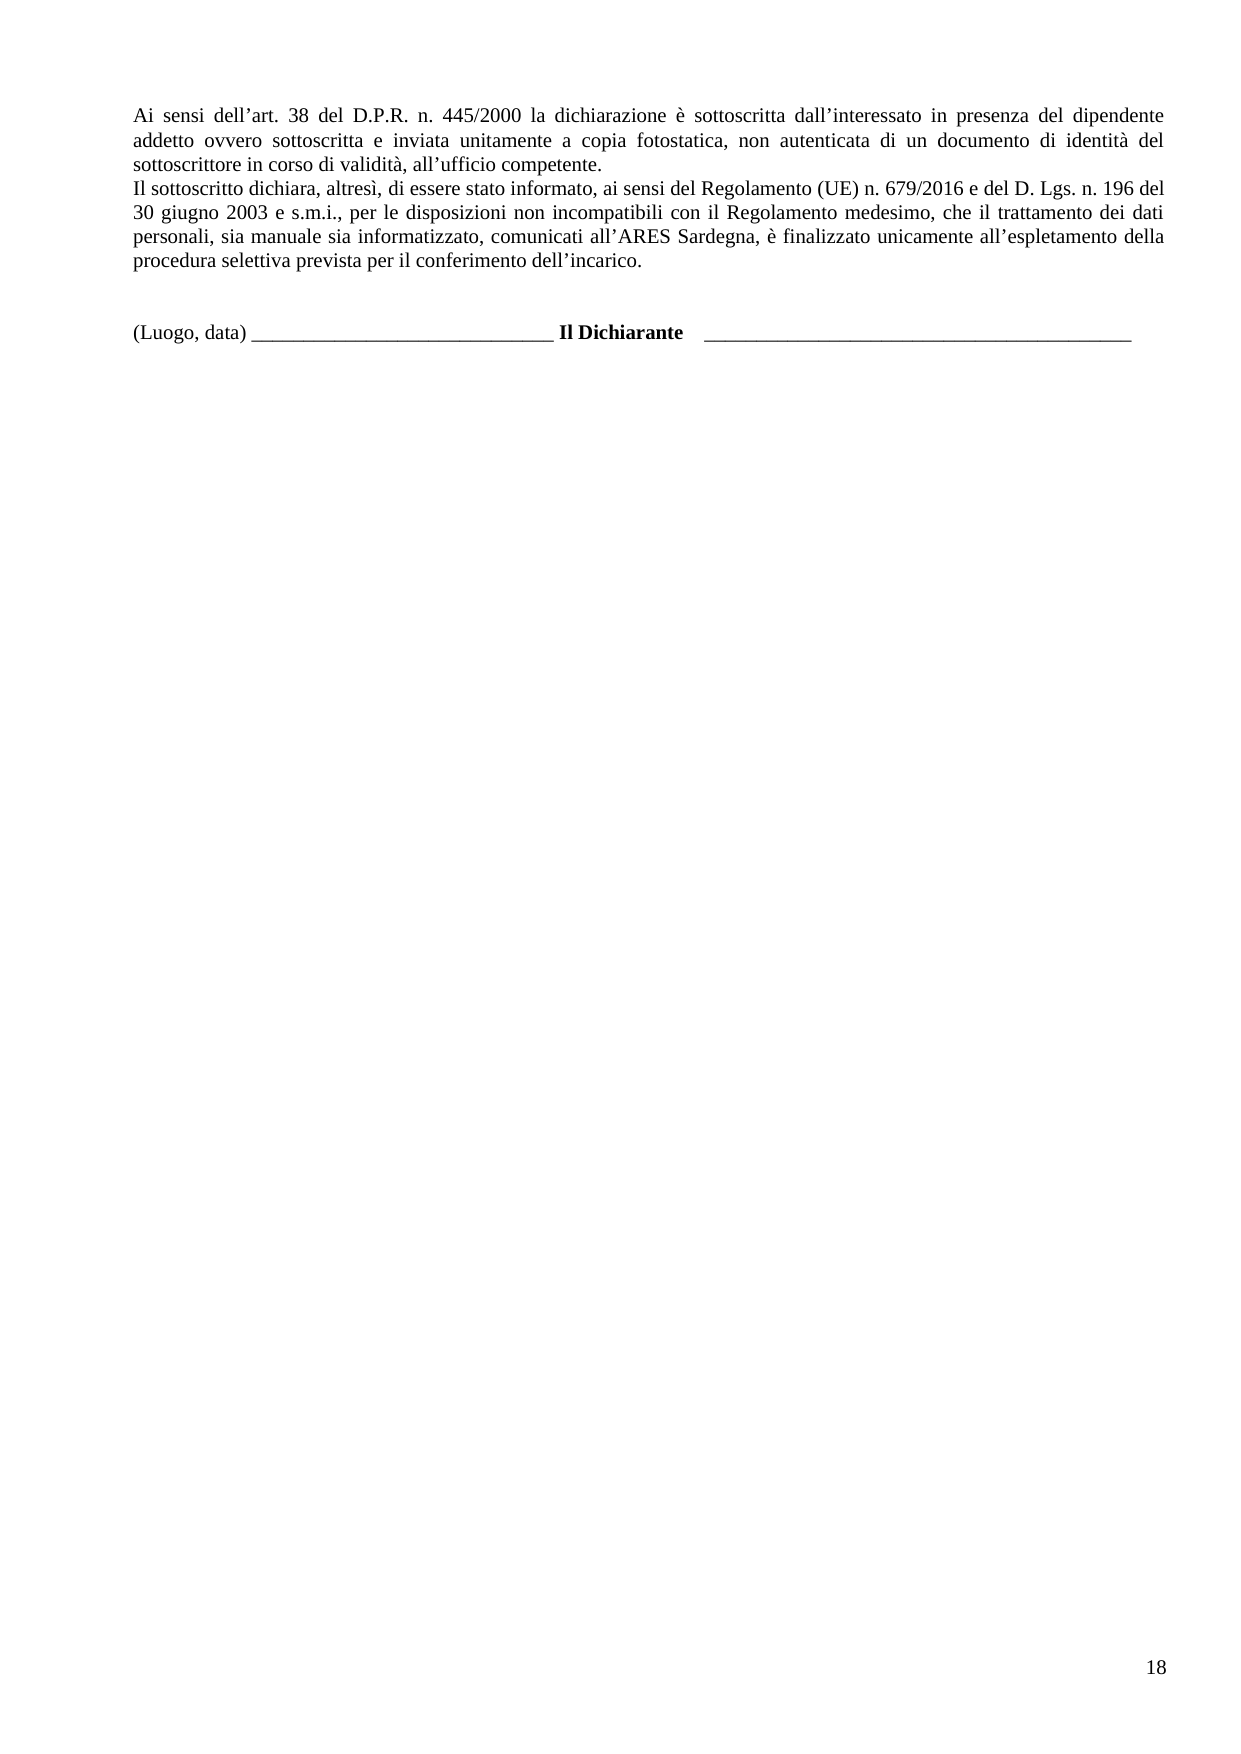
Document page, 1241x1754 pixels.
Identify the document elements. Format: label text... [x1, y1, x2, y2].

text Ai sensi dell’art. 38 del D.P.R. n. 445/2000 la dichiarazione è sottoscritta dall’interessato in presenza del dipendente addetto ovvero sottoscritta e inviata unitamente a copia fotostatica, non autenticata di un documento di identità del sottoscrittore in corso di validità, all’ufficio competente. [133, 103, 1166, 176]
text Il sottoscritto dichiara, altresì, di essere stato informato, ai sensi del Regolamento (UE) n. 679/2016 e del D. Lgs. n. 196 del 30 giugno 2003 e s.m.i., per le disposizioni non incompatibili con il Regolamento medesimo, che il trattamento dei dati personali, sia manuale sia informatizzato, comunicati all’ARES Sardegna, è finalizzato unicamente all’espletamento della procedura selettiva prevista per il conferimento dell’incarico. [133, 176, 1166, 272]
text (Luogo, data) _____________________________ Il Dichiarante _________________________________________ [133, 320, 1166, 344]
